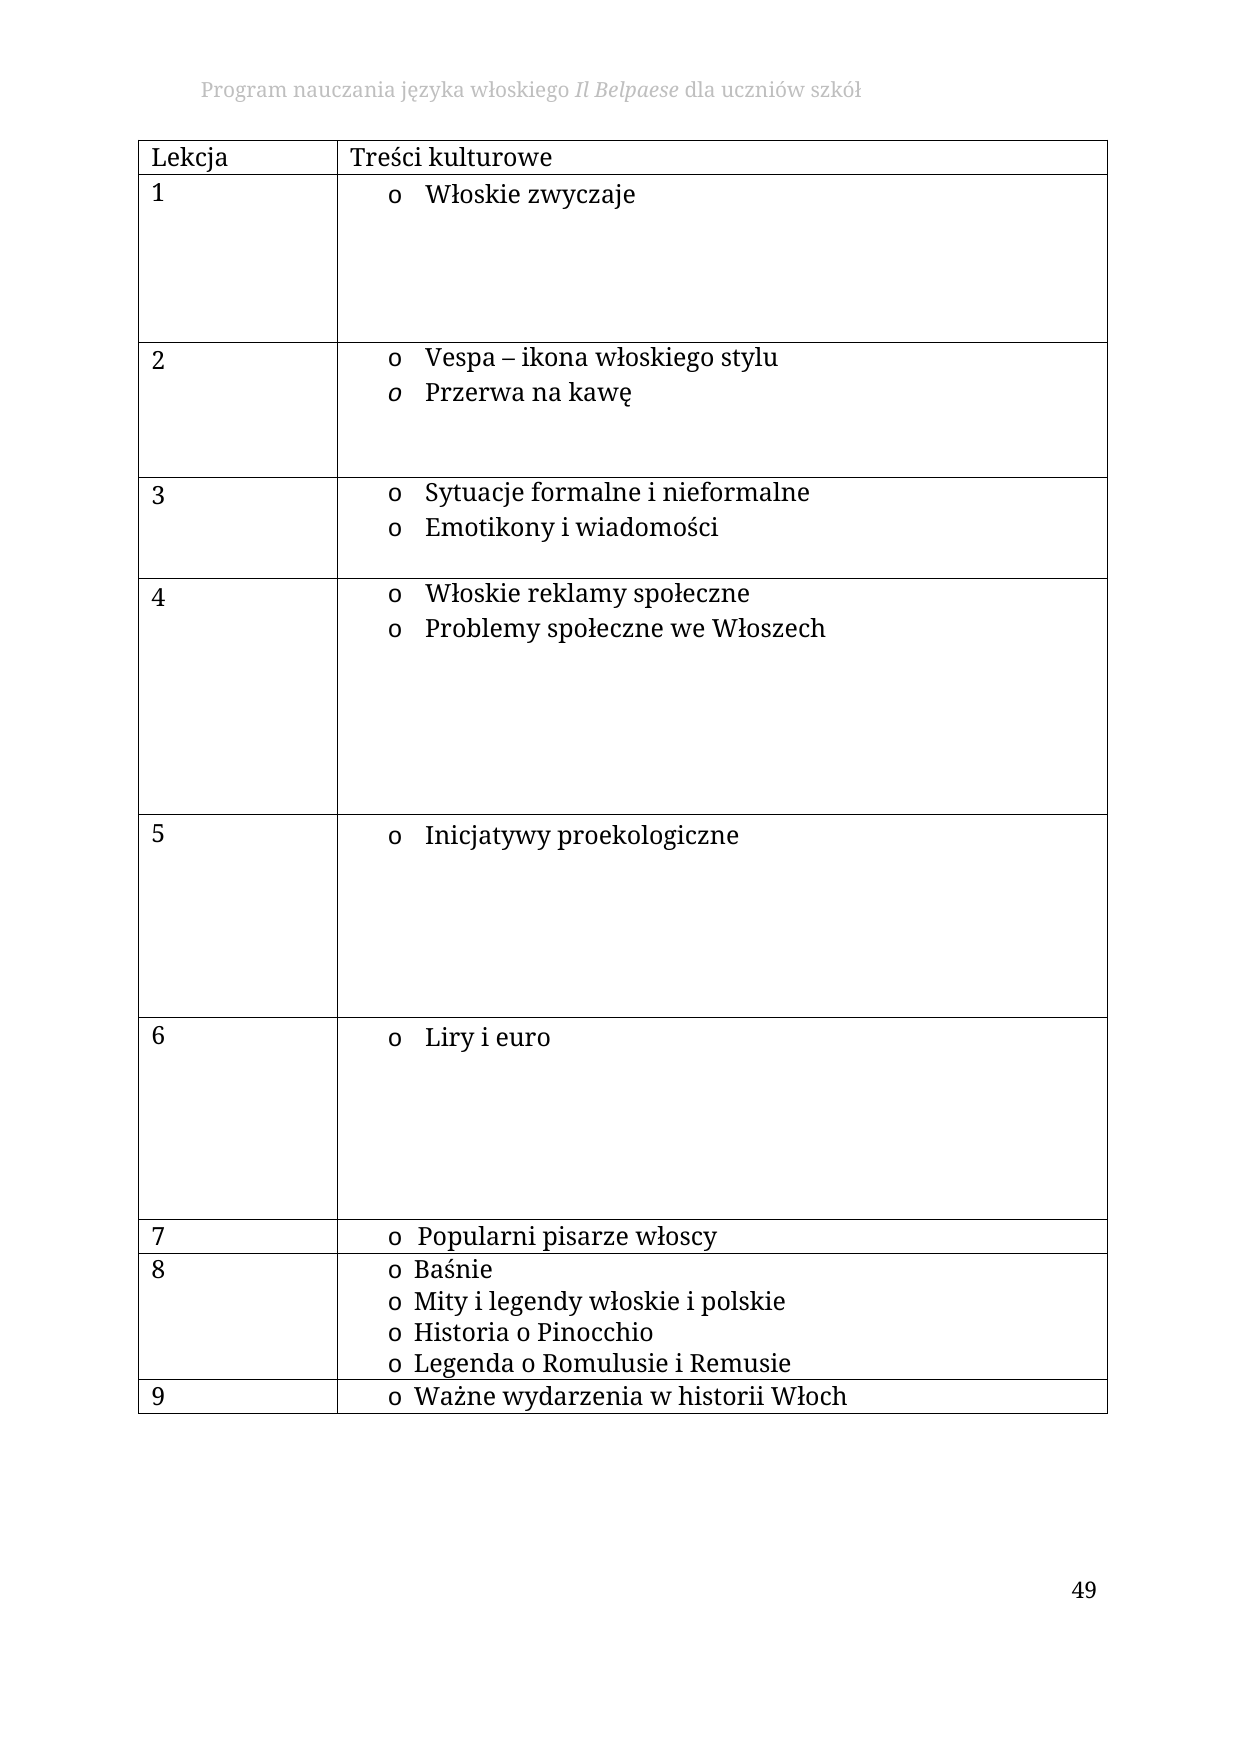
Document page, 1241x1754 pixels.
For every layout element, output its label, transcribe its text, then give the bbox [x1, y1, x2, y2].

table_cell 3 [139, 478, 337, 578]
table_cell Lekcja [139, 141, 337, 173]
table_cell 7 [139, 1220, 337, 1252]
table_cell 2 [139, 343, 337, 477]
table_cell 1 [139, 175, 337, 342]
table_cell 5 [139, 815, 337, 1017]
table_cell Sytuacje formalne i nieformalne Emotikony i wiadomości [338, 478, 1107, 578]
table_cell Liry i euro [338, 1018, 1107, 1219]
table_cell Włoskie reklamy społeczne Problemy społeczne we Włoszech [338, 579, 1107, 814]
table_cell Baśnie Mity i legendy włoskie i polskie Historia o Pinocchio Legenda o Romulusie i Remusie [338, 1254, 1107, 1379]
table_cell o Popularni pisarze włoscy [338, 1220, 1107, 1252]
table_cell 6 [139, 1018, 337, 1219]
table_cell Włoskie zwyczaje [338, 175, 1107, 342]
table_cell 8 [139, 1254, 337, 1379]
table_cell Ważne wydarzenia w historii Włoch [338, 1380, 1107, 1412]
table_cell Vespa – ikona włoskiego stylu Przerwa na kawę [338, 343, 1107, 477]
table_cell Inicjatywy proekologiczne [338, 815, 1107, 1017]
table_cell 4 [139, 579, 337, 814]
table_cell 9 [139, 1380, 337, 1412]
table_cell Treści kulturowe [338, 141, 1107, 173]
